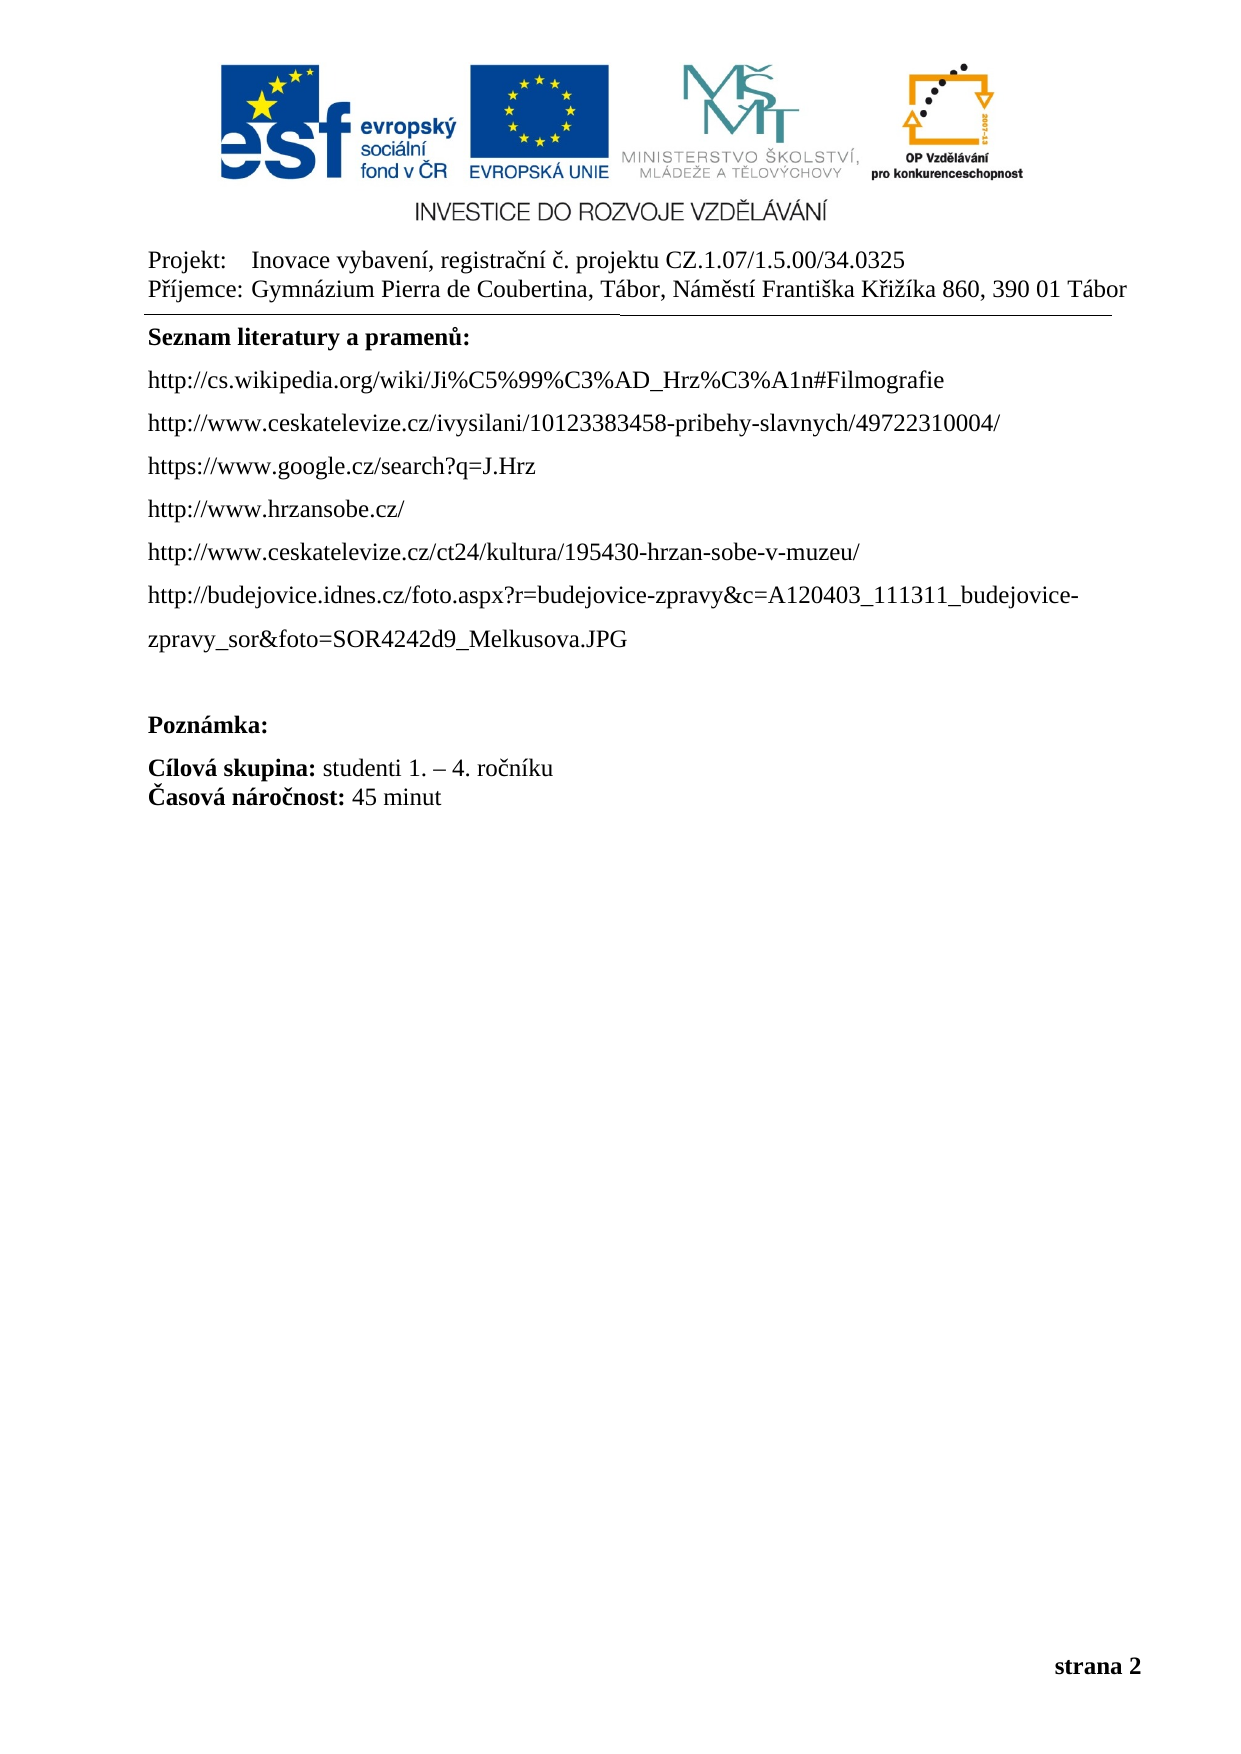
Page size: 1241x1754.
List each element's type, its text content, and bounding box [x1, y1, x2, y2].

text http://www.ceskatelevize.cz/ct24/kultura/195430-hrzan-sobe-v-muzeu/ [148, 537, 1144, 566]
text http://www.ceskatelevize.cz/ivysilani/10123383458-pribehy-slavnych/49722310004/ [148, 408, 1144, 437]
text http://www.hrzansobe.cz/ [148, 494, 1144, 523]
picture [217, 62, 1029, 224]
text http://budejovice.idnes.cz/foto.aspx?r=budejovice-zpravy&c=A120403_111311_budejovice-zpravy_sor&foto=SOR4242d9_Melkusova.JPG [148, 581, 1144, 652]
text Cílová skupina: studenti 1. – 4. ročníku [148, 753, 1144, 782]
text Poznámka: [148, 710, 1144, 739]
text Časová náročnost: 45 minut [148, 782, 1144, 811]
text Seznam literatury a pramenů: [148, 322, 1144, 351]
text http://cs.wikipedia.org/wiki/Ji%C5%99%C3%AD_Hrz%C3%A1n#Filmografie [148, 365, 1144, 394]
text https://www.google.cz/search?q=J.Hrz [148, 451, 1144, 480]
